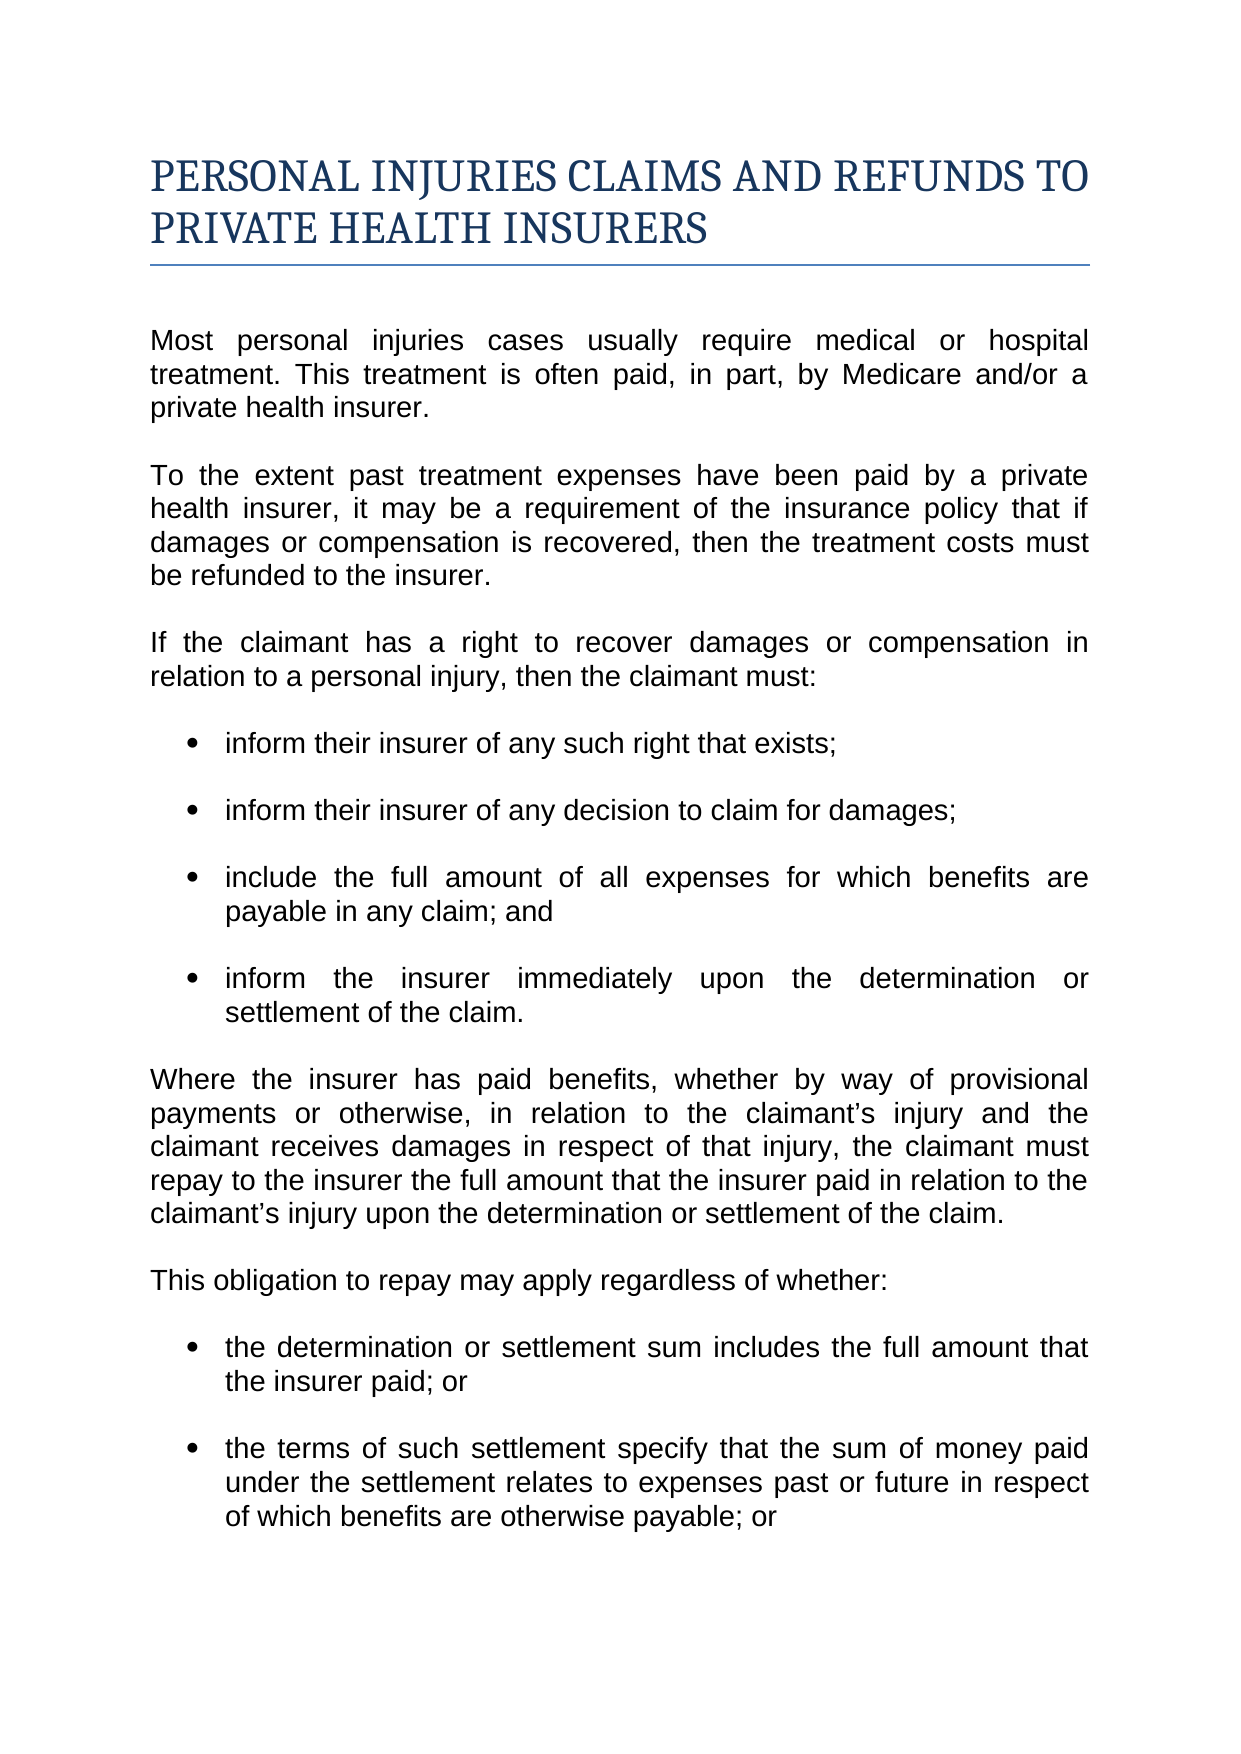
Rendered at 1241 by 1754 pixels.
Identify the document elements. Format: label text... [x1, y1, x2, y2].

text Most personal injuries cases usually require medical or hospital treatment. This treatment is often paid, in part, by Medicare and/or a private health insurer. [150, 323, 1090, 424]
list inform the insurer immediately upon the determination or settlement of the claim. [187, 961, 1090, 1029]
list inform their insurer of any decision to claim for damages; [187, 793, 1090, 827]
list the determination or settlement sum includes the full amount that the insurer paid; or [187, 1331, 1090, 1398]
list inform their insurer of any such right that exists; [187, 726, 1090, 760]
text To the extent past treatment expenses have been paid by a private health insurer, it may be a requirement of the insurance policy that if damages or compensation is recovered, then the treatment costs must be refunded to the insurer. [150, 458, 1090, 592]
text Where the insurer has paid benefits, whether by way of provisional payments or otherwise, in relation to the claimant’s injury and the claimant receives damages in respect of that injury, the claimant must repay to the insurer the full amount that the insurer paid in relation to the claimant’s injury upon the determination or settlement of the claim. [150, 1062, 1090, 1230]
text This obligation to repay may apply regardless of whether: [150, 1263, 1090, 1297]
text If the claimant has a right to recover damages or compensation in relation to a personal injury, then the claimant must: [150, 625, 1090, 692]
list the terms of such settlement specify that the sum of money paid under the settlement relates to expenses past or future in respect of which benefits are otherwise payable; or [187, 1431, 1090, 1532]
title PERSONAL INJURIES CLAIMS AND REFUNDS TO PRIVATE HEALTH INSURERS [150, 150, 1090, 264]
list include the full amount of all expenses for which benefits are payable in any claim; and [187, 861, 1090, 928]
